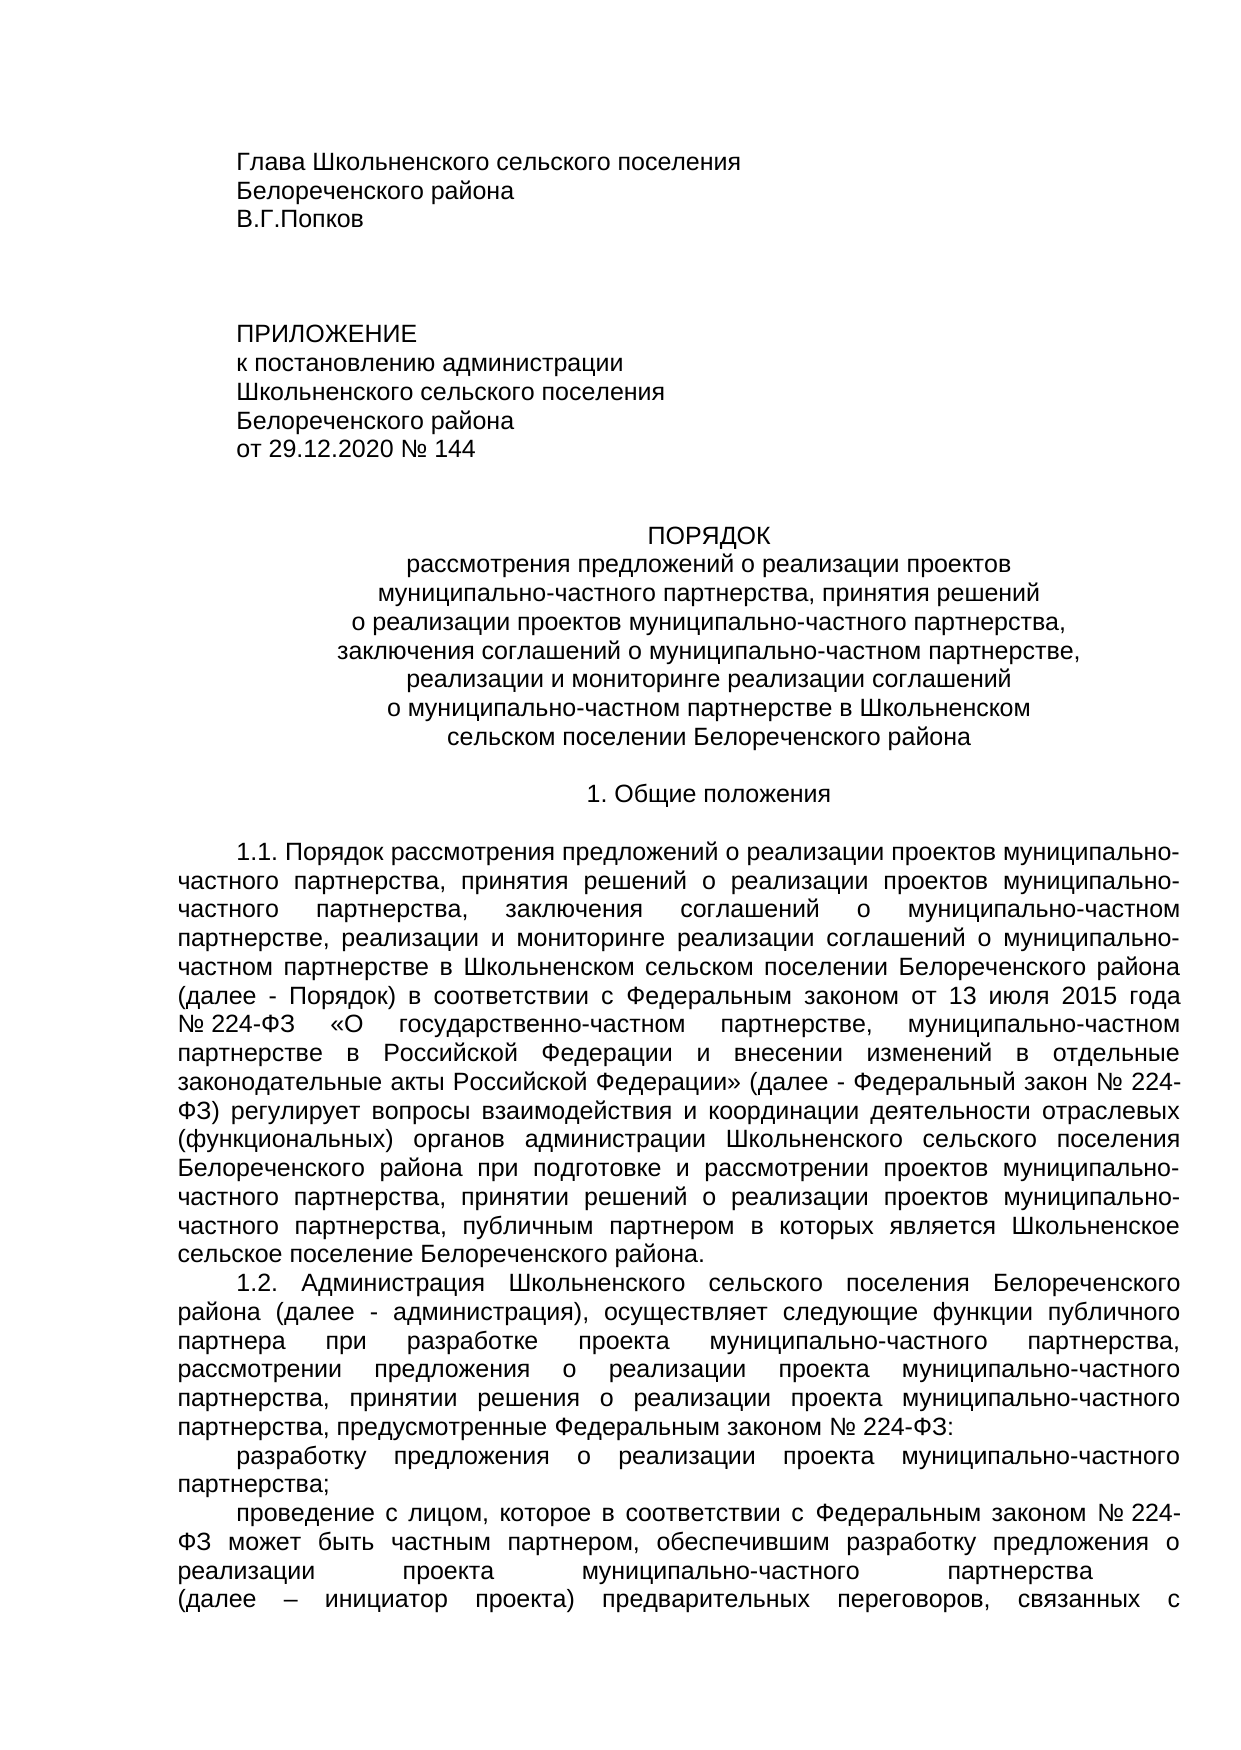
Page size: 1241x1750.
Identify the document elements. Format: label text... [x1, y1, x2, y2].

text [177, 1498, 1181, 1613]
text 1.2. Администрация Школьненского сельского поселения Белореченского района (далее - администрация), осуществляет следующие функции публичного партнера при разработке проекта муниципально-частного партнерства, рассмотрении предложения о реализации проекта муниципально-частного партнерства, принятии решения о реализации проекта муниципально-частного партнерства, предусмотренные Федеральным законом № 224-ФЗ: [177, 1268, 1181, 1441]
text Глава Школьненского сельского поселения [177, 147, 1181, 176]
text ПОРЯДОК [177, 521, 1182, 549]
text сельском поселении Белореченского района [177, 722, 1182, 751]
text заключения соглашений о муниципально-частном партнерстве, [177, 636, 1182, 664]
text от 29.12.2020 № 144 [236, 434, 1181, 463]
text к постановлению администрации [236, 348, 1181, 377]
text Белореченского района [177, 176, 1181, 204]
text муниципально-частного партнерства, принятия решений [177, 578, 1182, 607]
text Белореченского района [236, 406, 1181, 434]
text В.Г.Попков [177, 204, 1181, 233]
text о реализации проектов муниципально-частного партнерства, [177, 607, 1182, 636]
text 1. Общие положения [177, 779, 1181, 808]
text разработку предложения о реализации проекта муниципально-частного партнерства; [177, 1441, 1181, 1498]
text о муниципально-частном партнерстве в Школьненском [177, 693, 1182, 722]
text ПРИЛОЖЕНИЕ [236, 319, 1181, 348]
text рассмотрения предложений о реализации проектов [177, 549, 1182, 578]
text 1.1. Порядок рассмотрения предложений о реализации проектов муниципально-частного партнерства, принятия решений о реализации проектов муниципально-частного партнерства, заключения соглашений о муниципально-частном партнерстве, реализации и мониторинге реализации соглашений о муниципально-частном партнерстве в Школьненском сельском поселении Белореченского района (далее - Порядок) в соответствии с Федеральным законом от 13 июля 2015 года № 224-ФЗ «О государственно-частном партнерстве, муниципально-частном партнерстве в Российской Федерации и внесении изменений в отдельные законодательные акты Российской Федерации» (далее - Федеральный закон № 224-ФЗ) регулирует вопросы взаимодействия и координации деятельности отраслевых (функциональных) органов администрации Школьненского сельского поселения Белореченского района при подготовке и рассмотрении проектов муниципально-частного партнерства, принятии решений о реализации проектов муниципально-частного партнерства, публичным партнером в которых является Школьненское сельское поселение Белореченского района. [177, 837, 1181, 1268]
text Школьненского сельского поселения [236, 377, 1181, 406]
text реализации и мониторинге реализации соглашений [177, 664, 1182, 693]
